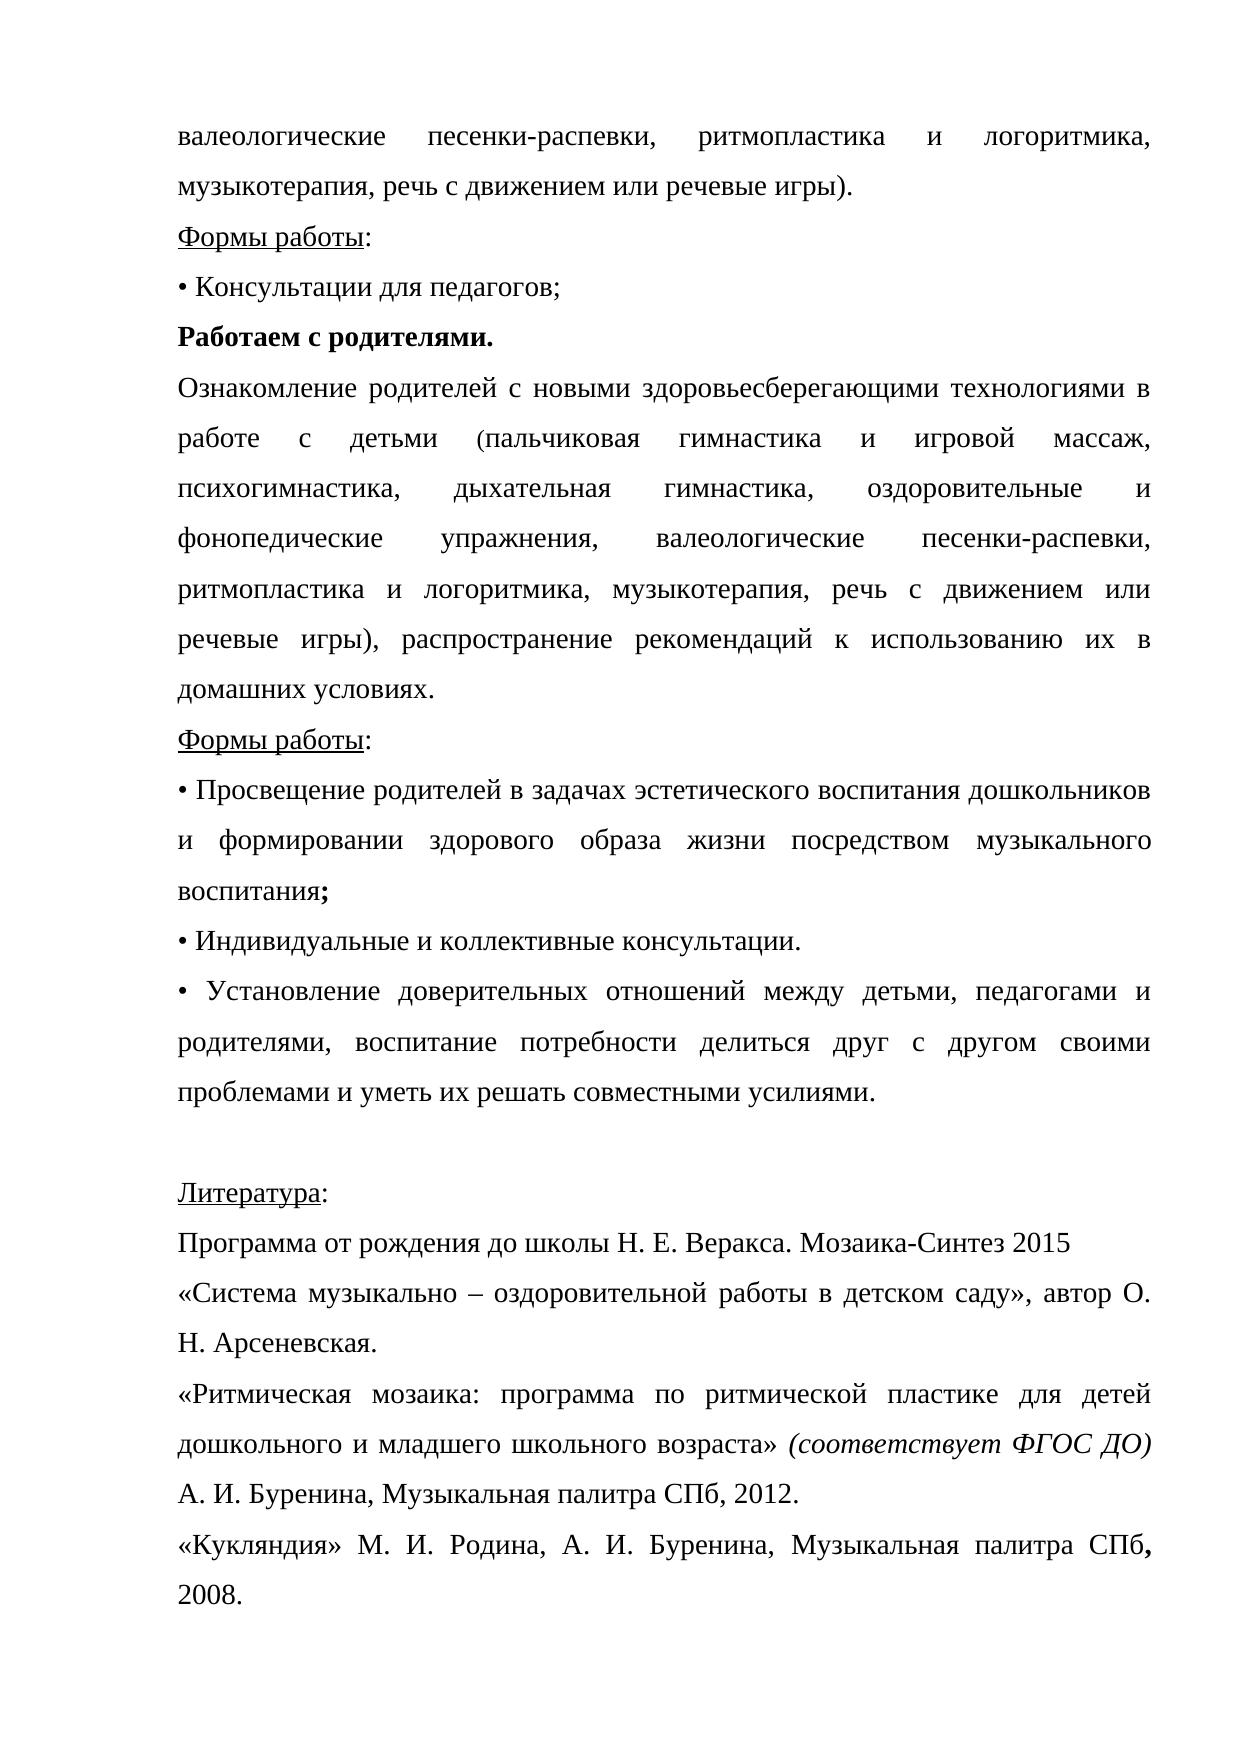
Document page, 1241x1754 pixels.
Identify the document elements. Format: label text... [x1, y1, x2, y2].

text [177, 118, 1152, 202]
text Работаем с родителями. [177, 319, 1152, 353]
text • Установление доверительных отношений между детьми, педагогами и родителями, воспитание потребности делиться друг с другом своими проблемами и уметь их решать совместными усилиями. [177, 973, 1152, 1108]
text • Индивидуальные и коллективные консультации. [177, 923, 1152, 957]
text • Консультации для педагогов; [177, 269, 1152, 303]
text «Ритмическая мозаика: программа по ритмической пластике для детей дошкольного и младшего школьного возраста» (соответствует ФГОС ДО) А. И. Буренина, Музыкальная палитра СПб, 2012. [177, 1376, 1152, 1510]
text Формы работы: [177, 722, 1152, 755]
text • Просвещение родителей в задачах эстетического воспитания дошкольников и формировании здорового образа жизни посредством музыкального воспитания; [177, 772, 1152, 906]
text Программа от рождения до школы Н. Е. Веракса. Мозаика-Синтез 2015 [177, 1225, 1152, 1258]
text Ознакомление родителей с новыми здоровьесберегающими технологиями в работе с детьми (пальчиковая гимнастика и игровой массаж, психогимнастика, дыхательная гимнастика, оздоровительные и фонопедические упражнения, валеологические песенки-распевки, ритмопластика и логоритмика, музыкотерапия, речь с движением или речевые игры), распространение рекомендаций к использованию их в домашних условиях. [177, 370, 1152, 705]
text Формы работы: [177, 219, 1152, 252]
text Литература: [177, 1175, 1152, 1208]
text «Кукляндия» М. И. Родина, А. И. Буренина, Музыкальная палитра СПб, 2008. [177, 1527, 1152, 1611]
text «Система музыкально – оздоровительной работы в детском саду», автор О. Н. Арсеневская. [177, 1275, 1152, 1359]
